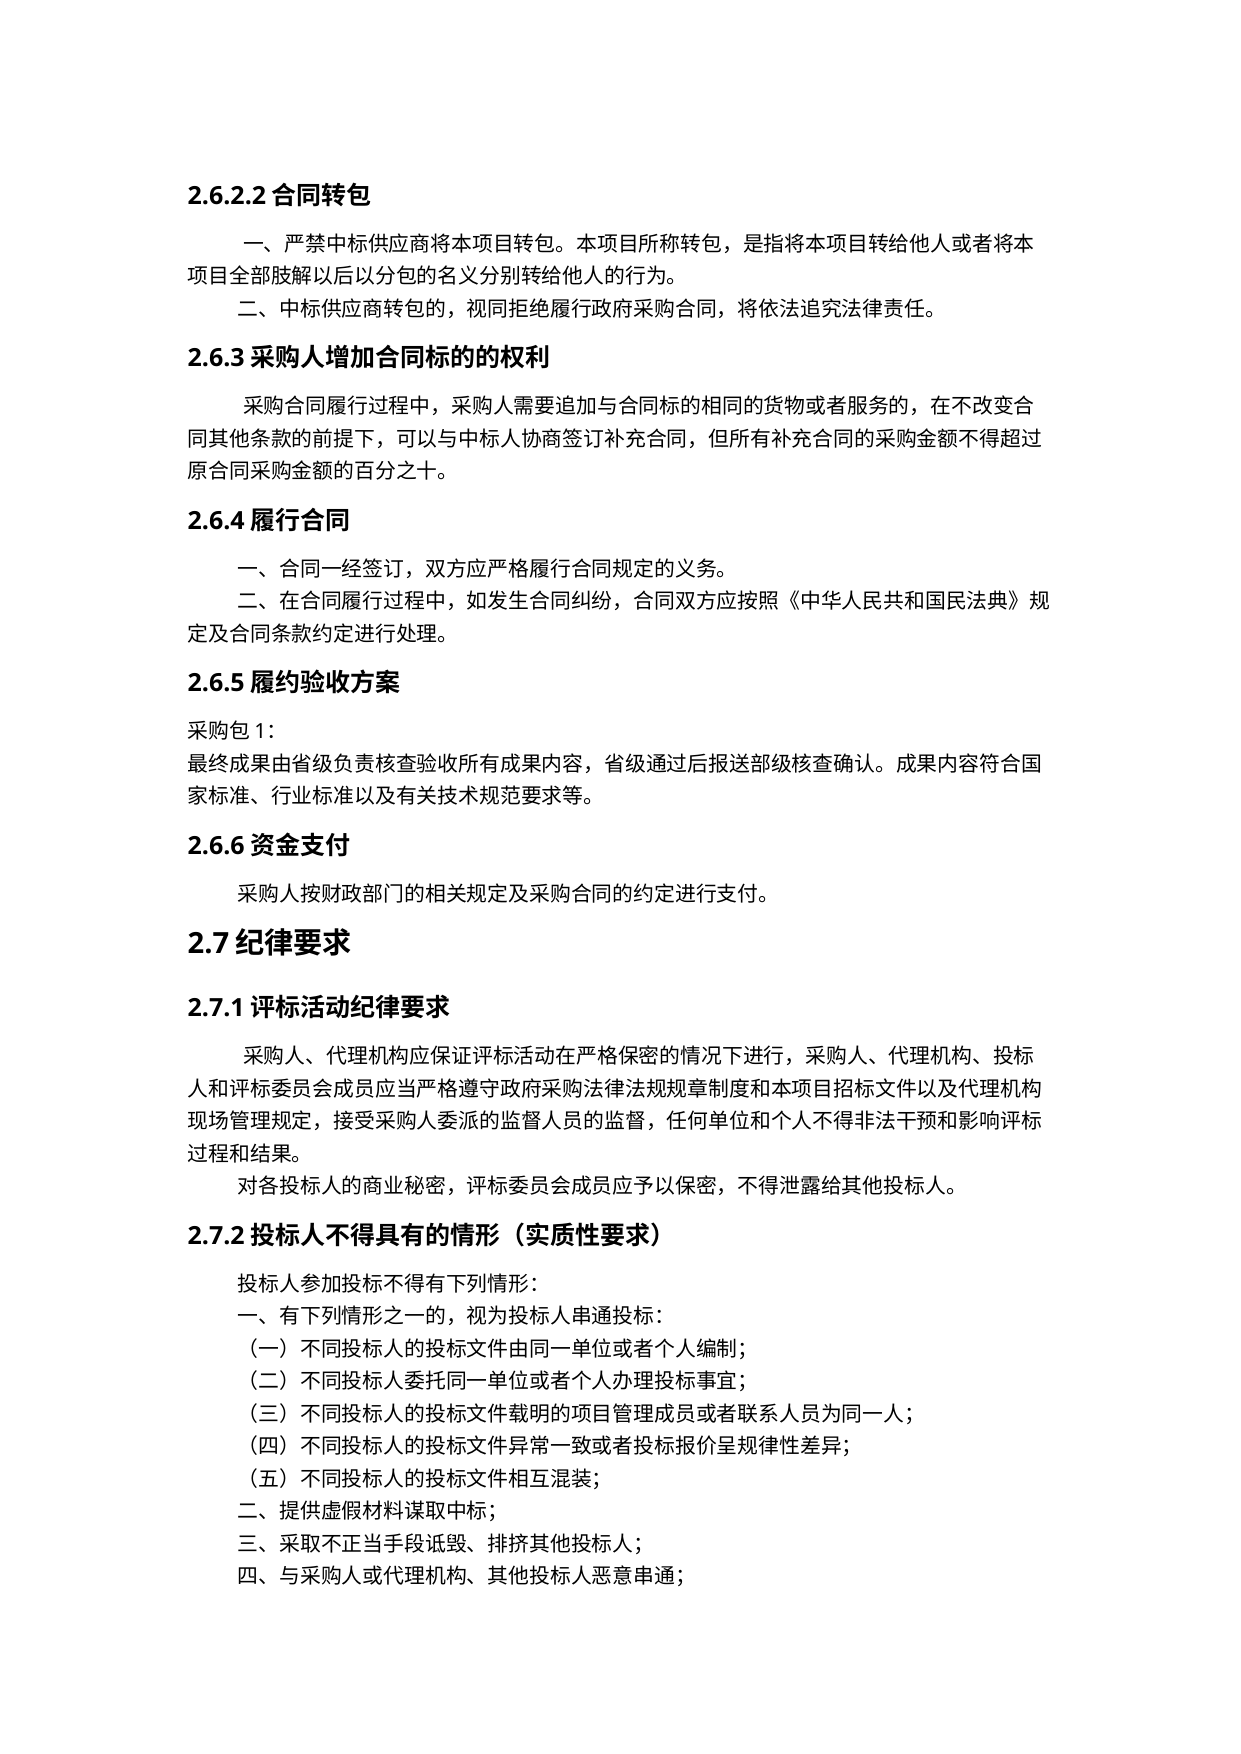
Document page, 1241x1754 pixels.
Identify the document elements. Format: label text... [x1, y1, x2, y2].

text 对各投标人的商业秘密，评标委员会成员应予以保密，不得泄露给其他投标人。 [187, 1169, 1053, 1202]
text （二）不同投标人委托同一单位或者个人办理投标事宜； [187, 1364, 1053, 1397]
text 四、与采购人或代理机构、其他投标人恶意串通； [187, 1559, 1053, 1592]
text 二、在合同履行过程中，如发生合同纠纷，合同双方应按照《中华人民共和国民法典》规定及合同条款约定进行处理。 [187, 584, 1053, 649]
text 2.7.1评标活动纪律要求 [187, 974, 1053, 1039]
text 2.6.4履行合同 [187, 487, 1053, 552]
text 采购人、代理机构应保证评标活动在严格保密的情况下进行，采购人、代理机构、投标人和评标委员会成员应当严格遵守政府采购法律法规规章制度和本项目招标文件以及代理机构现场管理规定，接受采购人委派的监督人员的监督，任何单位和个人不得非法干预和影响评标过程和结果。 [187, 1039, 1053, 1169]
text （一）不同投标人的投标文件由同一单位或者个人编制； [187, 1332, 1053, 1364]
text 采购人按财政部门的相关规定及采购合同的约定进行支付。 [187, 877, 1053, 909]
text 三、采取不正当手段诋毁、排挤其他投标人； [187, 1527, 1053, 1559]
text 二、提供虚假材料谋取中标； [187, 1494, 1053, 1527]
text 最终成果由省级负责核查验收所有成果内容，省级通过后报送部级核查确认。成果内容符合国家标准、行业标准以及有关技术规范要求等。 [187, 747, 1053, 812]
text 一、合同一经签订，双方应严格履行合同规定的义务。 [187, 552, 1053, 584]
text 投标人参加投标不得有下列情形： [187, 1267, 1053, 1299]
text 一、严禁中标供应商将本项目转包。本项目所称转包，是指将本项目转给他人或者将本项目全部肢解以后以分包的名义分别转给他人的行为。 [187, 227, 1053, 292]
text 2.6.3采购人增加合同标的的权利 [187, 324, 1053, 389]
text 2.6.5履约验收方案 [187, 649, 1053, 714]
text （三）不同投标人的投标文件载明的项目管理成员或者联系人员为同一人； [187, 1397, 1053, 1429]
text 采购合同履行过程中，采购人需要追加与合同标的相同的货物或者服务的，在不改变合同其他条款的前提下，可以与中标人协商签订补充合同，但所有补充合同的采购金额不得超过原合同采购金额的百分之十。 [187, 389, 1053, 487]
text 2.7.2投标人不得具有的情形（实质性要求） [187, 1202, 1053, 1267]
text 2.7纪律要求 [187, 909, 1053, 974]
text （四）不同投标人的投标文件异常一致或者投标报价呈规律性差异； [187, 1429, 1053, 1462]
text 二、中标供应商转包的，视同拒绝履行政府采购合同，将依法追究法律责任。 [187, 292, 1053, 324]
text 2.6.6资金支付 [187, 812, 1053, 877]
text 一、有下列情形之一的，视为投标人串通投标： [187, 1299, 1053, 1332]
text 2.6.2.2合同转包 [187, 162, 1053, 227]
text 采购包1： [187, 714, 1053, 747]
text （五）不同投标人的投标文件相互混装； [187, 1462, 1053, 1494]
